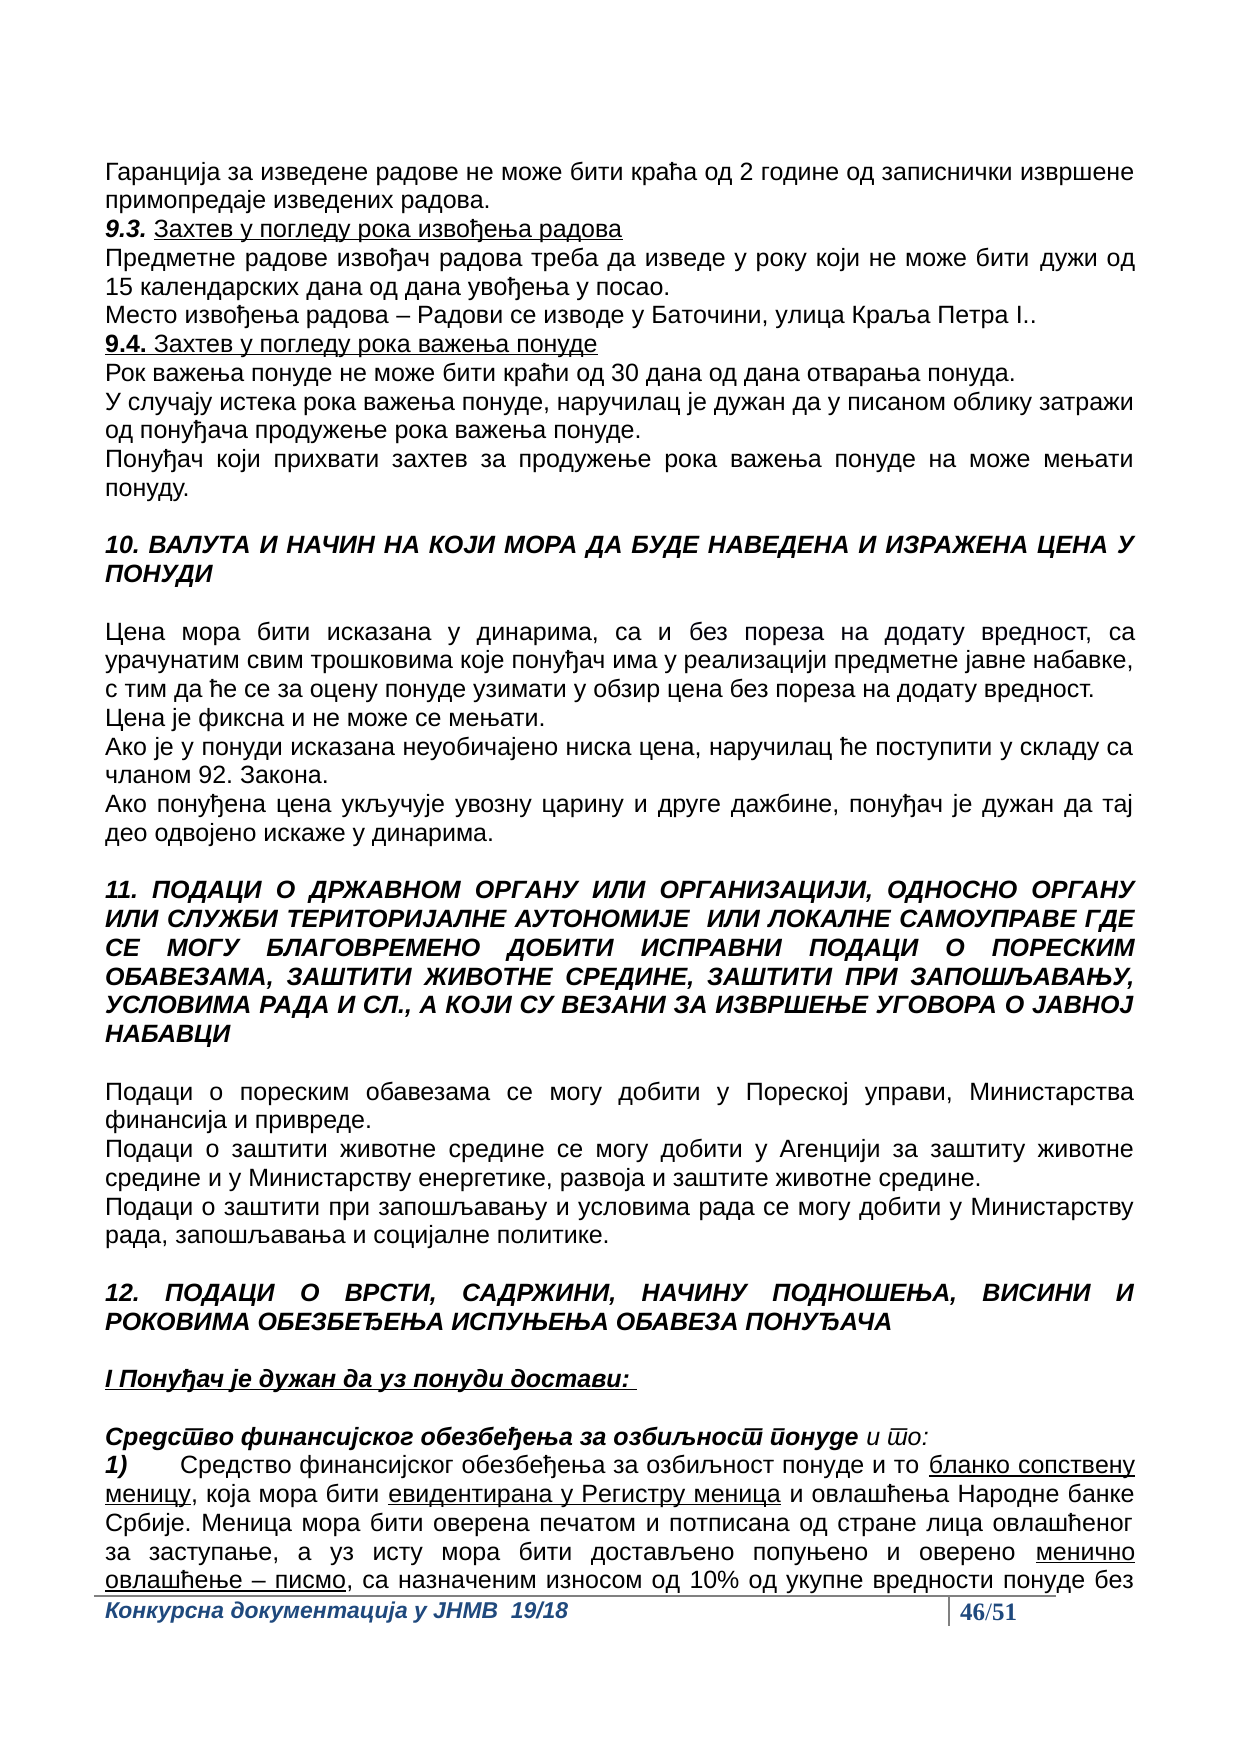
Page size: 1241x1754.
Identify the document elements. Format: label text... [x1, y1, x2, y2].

text 9.4. Захтев у погледу рока важења понуде [105, 329, 1135, 358]
text Цена мора бити исказана у динарима, са и без пореза на додату вредност, са урачунатим свим трошковима које понуђач има у реализацији предметне јавне набавке, с тим да ће се за оцену понуде узимати у обзир цена без пореза на додату вредност. [105, 617, 1135, 703]
text Ако је у понуди исказана неуобичајено ниска цена, наручилац ће поступити у складу са чланом 92. Закона. [105, 732, 1135, 789]
text 11. ПОДАЦИ О ДРЖАВНОМ ОРГАНУ ИЛИ ОРГАНИЗАЦИЈИ, ОДНОСНО ОРГАНУ ИЛИ СЛУЖБИ ТЕРИТОРИЈАЛНЕ АУТОНОМИЈЕ ИЛИ ЛОКАЛНЕ САМОУПРАВЕ ГДЕ СЕ МОГУ БЛАГОВРЕМЕНО ДОБИТИ ИСПРАВНИ ПОДАЦИ О ПОРЕСКИМ ОБАВЕЗАМА, ЗАШТИТИ ЖИВОТНЕ СРЕДИНЕ, ЗАШТИТИ ПРИ ЗАПОШЉАВАЊУ, УСЛОВИМА РАДА И СЛ., А КОЈИ СУ ВЕЗАНИ ЗА ИЗВРШЕЊЕ УГОВОРА О ЈАВНОЈ НАБАВЦИ [105, 876, 1135, 1048]
text Гаранција за изведене радове не може бити краћа од 2 године од записнички извршене примопредаје изведених радова. [105, 157, 1135, 214]
text I Понуђач је дужан да уз понуди достави: [105, 1364, 1135, 1393]
text Цена је фиксна и не може се мењати. [105, 703, 1135, 732]
text 10. ВАЛУТА И НАЧИН НА КОЈИ МОРА ДА БУДЕ НАВЕДЕНА И ИЗРАЖЕНА ЦЕНА У ПОНУДИ [105, 531, 1135, 588]
text Рок важења понуде не може бити краћи од 30 дана од дана отварања понуда. [105, 358, 1135, 387]
text Средство финансијског обезбеђења за озбиљност понуде и то: [105, 1422, 1135, 1451]
text Подаци о заштити животне средине се могу добити у Агенцији за заштиту животне средине и у Министарству енергетике, развоја и заштите животне средине. [105, 1134, 1135, 1192]
text 12. ПОДАЦИ О ВРСТИ, САДРЖИНИ, НАЧИНУ ПОДНОШЕЊА, ВИСИНИ И РОКОВИМА ОБЕЗБЕЂЕЊА ИСПУЊЕЊА ОБАВЕЗА ПОНУЂАЧА [105, 1278, 1135, 1336]
text Подаци о пореским обавезама се могу добити у Пореској управи, Министарства финансија и привреде. [105, 1077, 1135, 1134]
list Предметне радове извођач радова треба да изведе у року који не може бити дужи од 15 календарских дана од дана увођења у посао. [105, 243, 1135, 301]
text Понуђач који прихвати захтев за продужење рока важења понуде на може мењати понуду. [105, 444, 1135, 502]
text Подаци о заштити при запошљавању и условима рада се могу добити у Министарству рада, запошљавања и социјалне политике. [105, 1192, 1135, 1249]
text Ако понуђена цена укључује увозну царину и друге дажбине, понуђач је дужан да тај део одвојено искаже у динарима. [105, 789, 1135, 847]
text У случају истека рока важења понуде, наручилац је дужан да у писаном облику затражи од понуђача продужење рока важења понуде. [105, 387, 1135, 444]
text 9.3. Захтев у погледу рока извођења радова [105, 214, 1135, 243]
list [105, 1451, 1135, 1594]
text Место извођења радова – Радови се изводе у Баточини, улица Краља Петра I.. [105, 301, 1135, 329]
